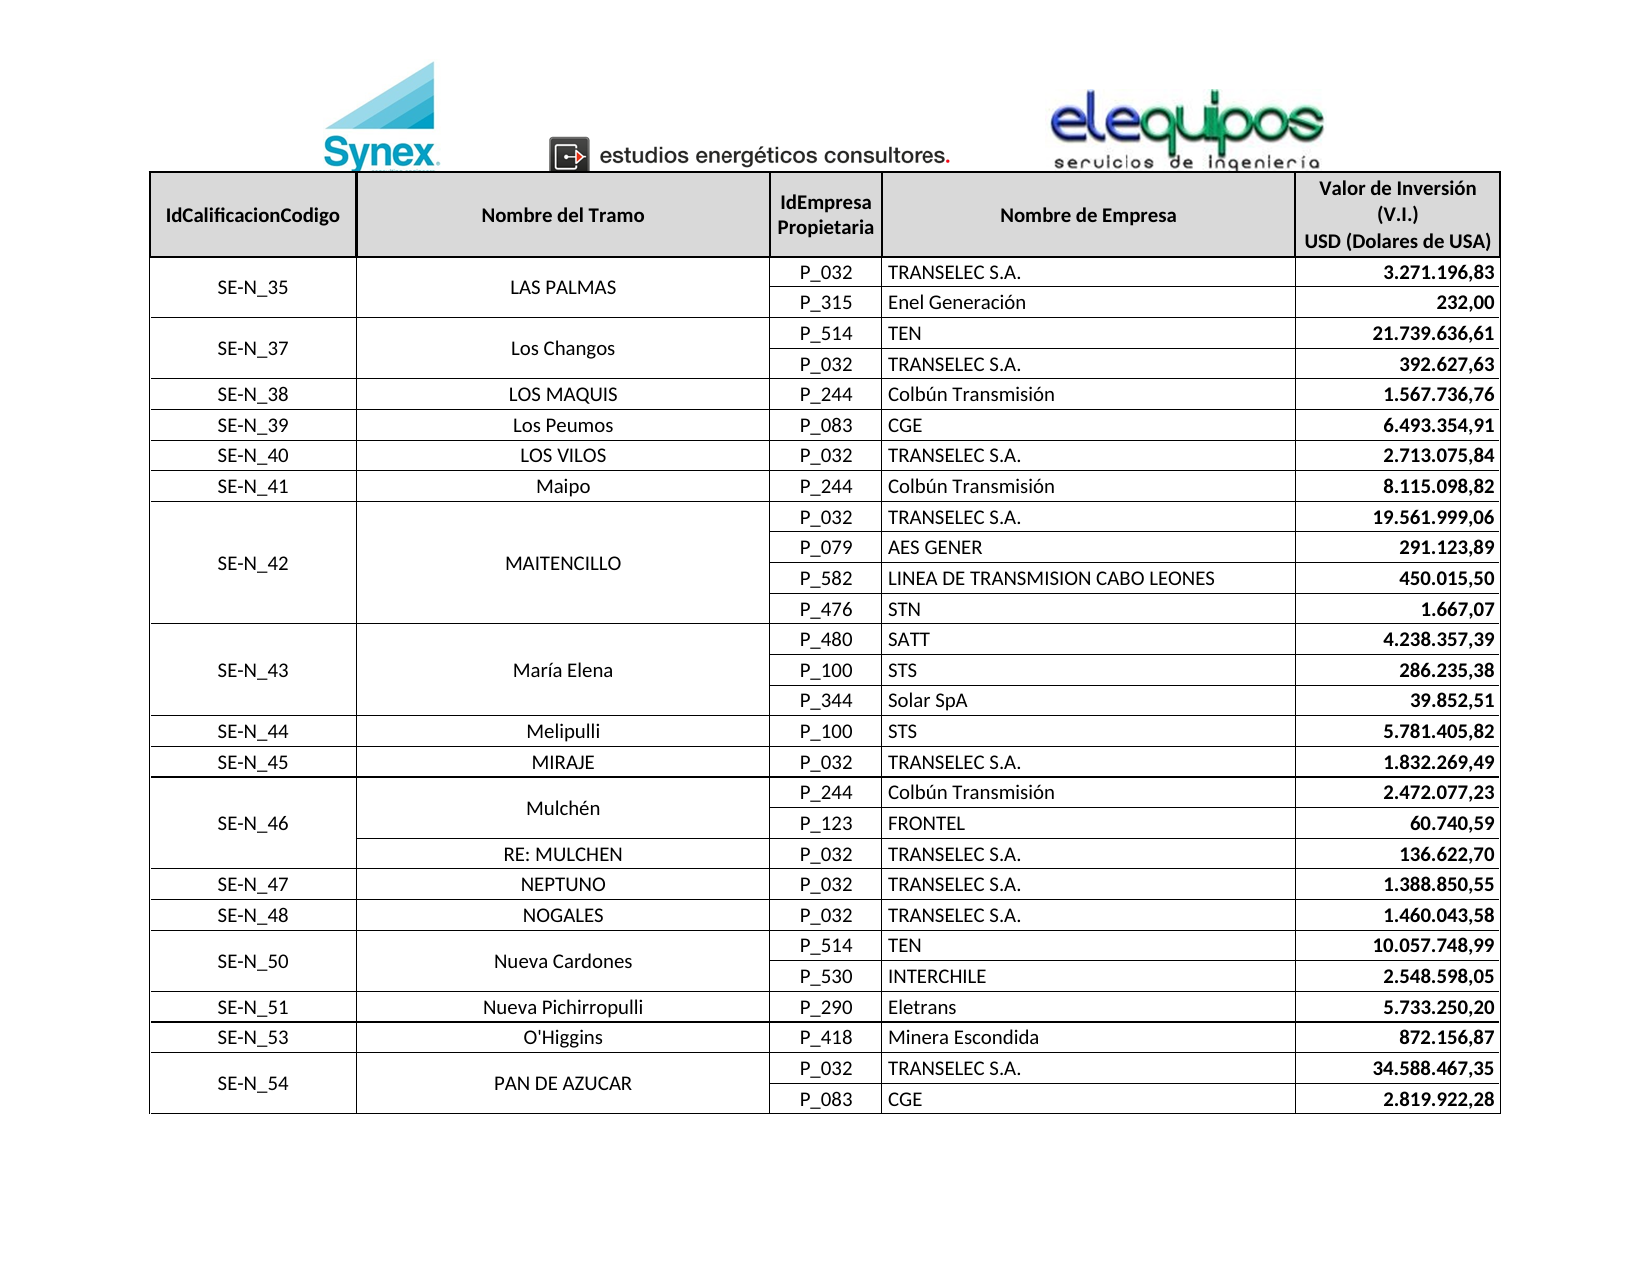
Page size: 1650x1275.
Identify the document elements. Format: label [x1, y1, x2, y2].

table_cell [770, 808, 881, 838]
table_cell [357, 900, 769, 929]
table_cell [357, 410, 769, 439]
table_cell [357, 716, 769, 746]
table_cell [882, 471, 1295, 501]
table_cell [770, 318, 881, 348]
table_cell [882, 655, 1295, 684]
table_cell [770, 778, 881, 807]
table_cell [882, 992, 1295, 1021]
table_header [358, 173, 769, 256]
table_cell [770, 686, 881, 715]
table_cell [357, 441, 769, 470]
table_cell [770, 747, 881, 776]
picture [323, 59, 1327, 171]
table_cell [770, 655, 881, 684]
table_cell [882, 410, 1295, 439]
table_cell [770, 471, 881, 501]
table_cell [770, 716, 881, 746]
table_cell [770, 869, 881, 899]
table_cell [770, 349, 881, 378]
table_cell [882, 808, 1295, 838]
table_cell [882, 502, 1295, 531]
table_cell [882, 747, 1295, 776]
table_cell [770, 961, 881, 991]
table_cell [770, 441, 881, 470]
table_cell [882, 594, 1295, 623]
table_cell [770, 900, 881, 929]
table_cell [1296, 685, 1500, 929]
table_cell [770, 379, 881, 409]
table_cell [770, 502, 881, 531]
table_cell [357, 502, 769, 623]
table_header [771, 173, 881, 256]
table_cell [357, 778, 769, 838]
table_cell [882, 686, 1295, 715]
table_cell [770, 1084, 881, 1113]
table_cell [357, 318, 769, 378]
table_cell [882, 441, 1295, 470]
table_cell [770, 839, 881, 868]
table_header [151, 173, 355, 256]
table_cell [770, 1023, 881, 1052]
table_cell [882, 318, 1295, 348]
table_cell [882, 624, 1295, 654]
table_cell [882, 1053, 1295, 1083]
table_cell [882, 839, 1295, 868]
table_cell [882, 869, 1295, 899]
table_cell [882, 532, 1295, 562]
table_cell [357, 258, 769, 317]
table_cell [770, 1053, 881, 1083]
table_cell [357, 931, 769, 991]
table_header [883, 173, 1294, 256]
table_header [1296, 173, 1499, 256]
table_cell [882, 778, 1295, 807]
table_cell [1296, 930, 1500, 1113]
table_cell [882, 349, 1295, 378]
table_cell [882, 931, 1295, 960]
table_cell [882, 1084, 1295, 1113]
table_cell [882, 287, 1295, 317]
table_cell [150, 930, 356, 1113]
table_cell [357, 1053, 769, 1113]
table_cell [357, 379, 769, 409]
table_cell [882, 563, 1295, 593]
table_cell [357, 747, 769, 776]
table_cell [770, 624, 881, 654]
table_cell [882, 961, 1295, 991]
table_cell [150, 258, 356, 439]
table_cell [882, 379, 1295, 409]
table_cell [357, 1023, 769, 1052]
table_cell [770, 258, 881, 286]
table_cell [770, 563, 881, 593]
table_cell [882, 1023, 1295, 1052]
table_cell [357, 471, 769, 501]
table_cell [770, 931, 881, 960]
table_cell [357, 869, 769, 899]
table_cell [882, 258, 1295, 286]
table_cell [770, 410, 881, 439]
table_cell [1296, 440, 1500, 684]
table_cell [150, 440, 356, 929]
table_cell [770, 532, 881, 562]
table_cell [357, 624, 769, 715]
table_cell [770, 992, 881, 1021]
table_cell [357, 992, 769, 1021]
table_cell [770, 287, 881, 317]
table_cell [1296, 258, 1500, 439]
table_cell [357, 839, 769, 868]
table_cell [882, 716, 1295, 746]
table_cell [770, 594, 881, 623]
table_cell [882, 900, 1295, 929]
